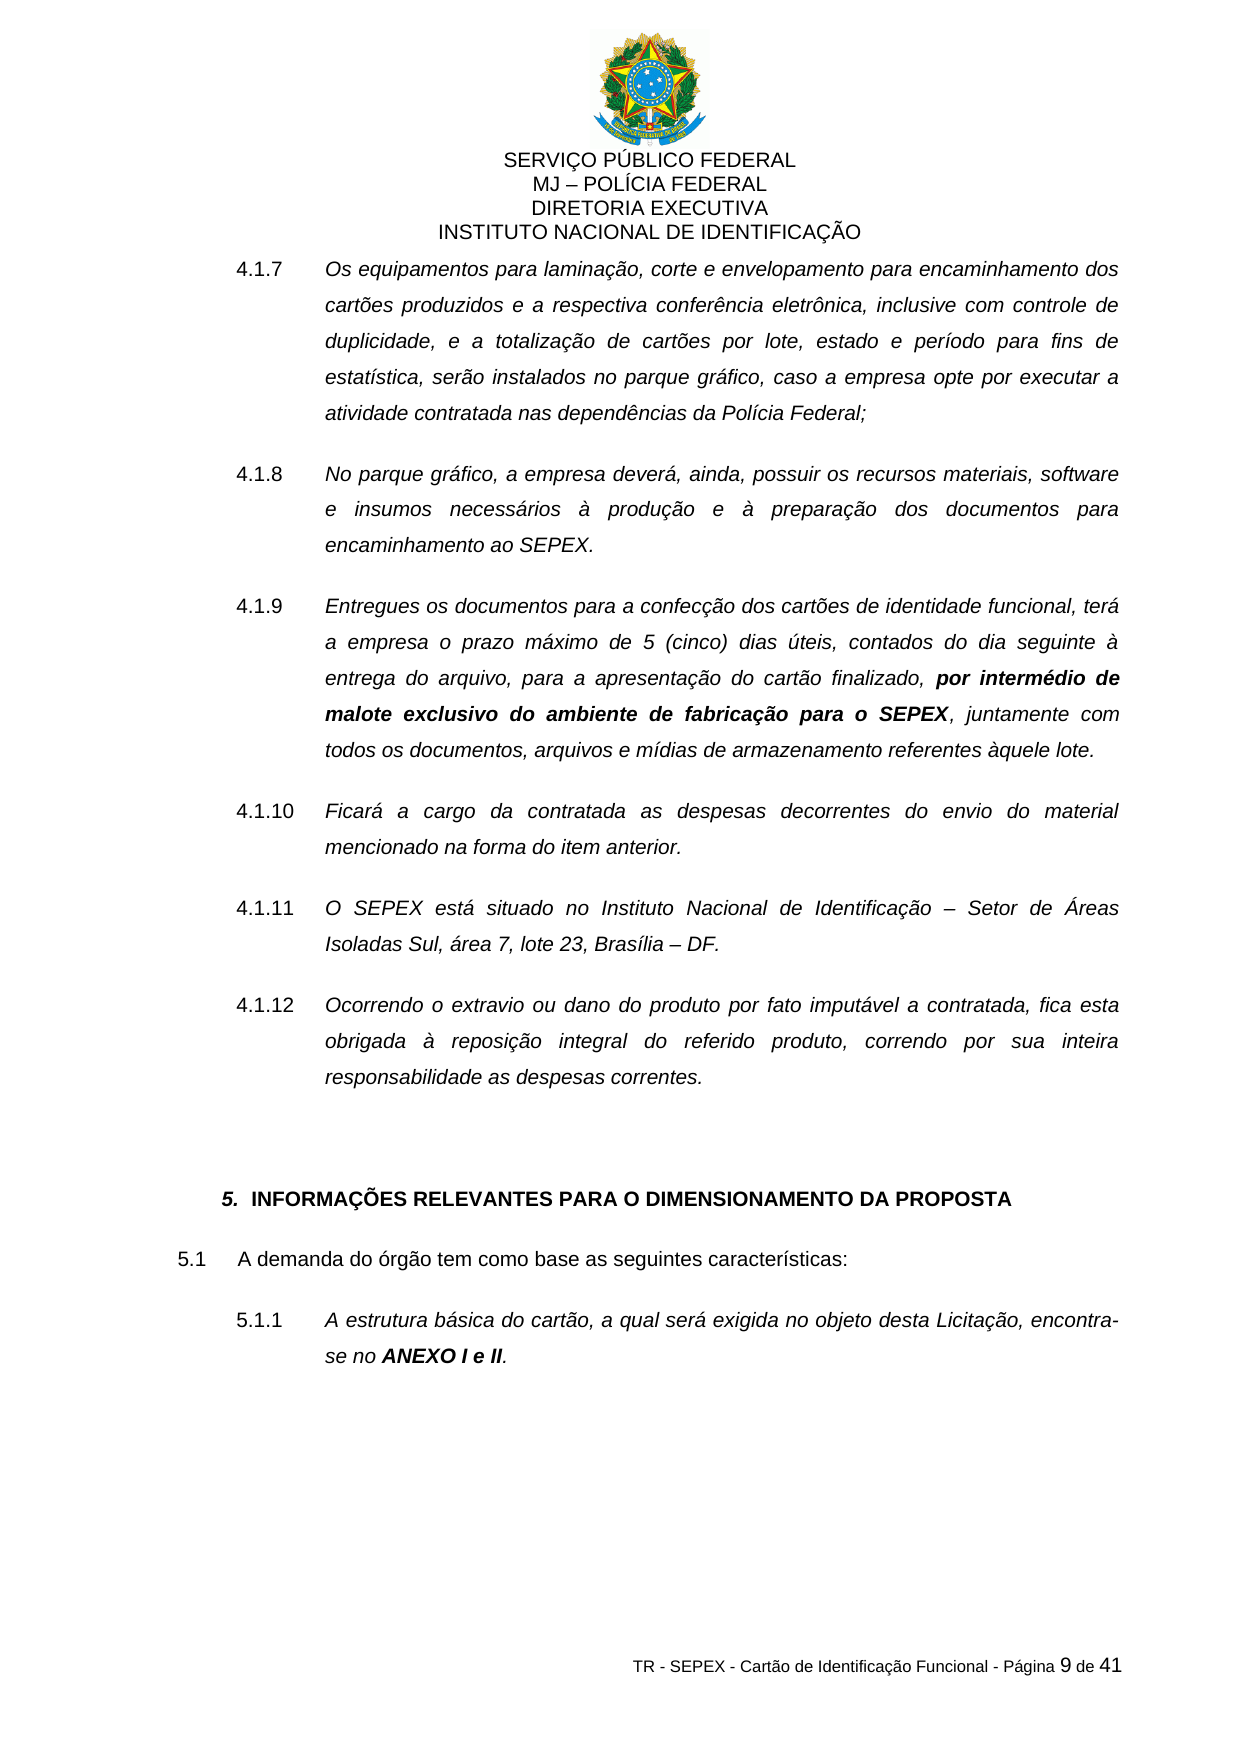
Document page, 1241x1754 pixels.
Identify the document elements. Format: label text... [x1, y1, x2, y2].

subtitle Ficará a cargo da contratada as despesas decorrentes do envio do material mencionado na forma do item anterior. [236, 799, 1122, 859]
subtitle O SEPEX está situado no Instituto Nacional de Identificação – Setor de Áreas Isoladas Sul, área 7, lote 23, Brasília – DF. [236, 896, 1122, 956]
subtitle Os equipamentos para laminação, corte e envelopamento para encaminhamento dos cartões produzidos e a respectiva conferência eletrônica, inclusive com controle de duplicidade, e a totalização de cartões por lote, estado e período para fins de estatística, serão instalados no parque gráfico, caso a empresa opte por executar a atividade contratada nas dependências da Polícia Federal; [236, 257, 1122, 424]
subtitle A estrutura básica do cartão, a qual será exigida no objeto desta Licitação, encontra-se no ANEXO I e II. [236, 1308, 1122, 1368]
subtitle Ocorrendo o extravio ou dano do produto por fato imputável a contratada, fica esta obrigada à reposição integral do referido produto, correndo por sua inteira responsabilidade as despesas correntes. [236, 993, 1122, 1088]
subtitle No parque gráfico, a empresa deverá, ainda, possuir os recursos materiais, software e insumos necessários à produção e à preparação dos documentos para encaminhamento ao SEPEX. [236, 461, 1122, 557]
subtitle INFORMAÇÕES RELEVANTES PARA O DIMENSIONAMENTO DA PROPOSTA [177, 1186, 1122, 1210]
picture [589, 29, 710, 149]
subtitle A demanda do órgão tem como base as seguintes características: [177, 1247, 1122, 1271]
subtitle Entregues os documentos para a confecção dos cartões de identidade funcional, terá a empresa o prazo máximo de 5 (cinco) dias úteis, contados do dia seguinte à entrega do arquivo, para a apresentação do cartão finalizado, por intermédio de malote exclusivo do ambiente de fabricação para o SEPEX, juntamente com todos os documentos, arquivos e mídias de armazenamento referentes àquele lote. [236, 594, 1122, 762]
